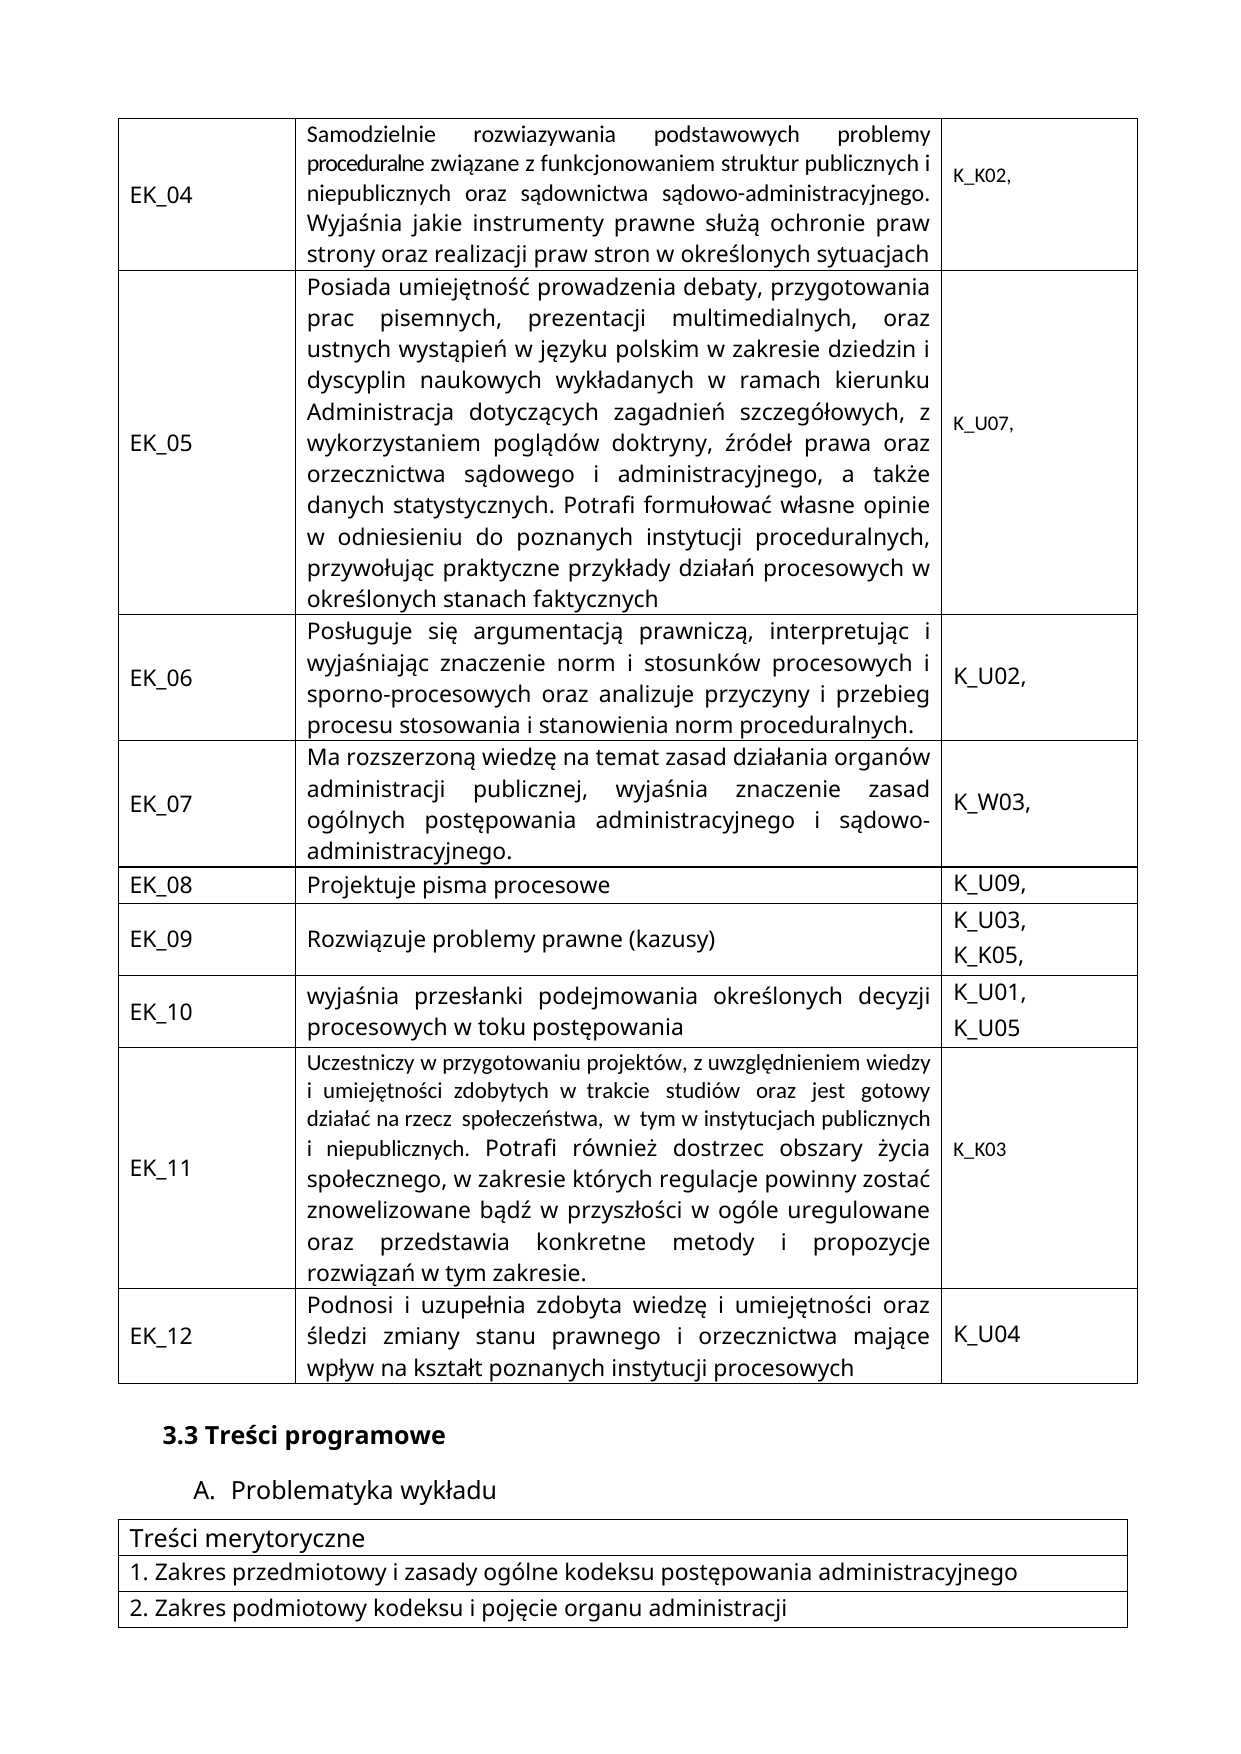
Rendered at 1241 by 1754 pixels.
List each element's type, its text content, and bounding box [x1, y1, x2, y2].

table_cell Uczestniczy w przygotowaniu projektów, z uwzględnieniem wiedzy i umiejętności zdobytych w trakcie studiów oraz jest gotowy działać na rzecz społeczeństwa, w tym w instytucjach publicznych i niepublicznych. Potrafi również dostrzec obszary życia społecznego, w zakresie których regulacje powinny zostać znowelizowane bądź w przyszłości w ogóle uregulowane oraz przedstawia konkretne metody i propozycje rozwiązań w tym zakresie. [296, 1048, 941, 1288]
table_cell EK_08 [119, 868, 295, 902]
table_cell 2. Zakres podmiotowy kodeksu i pojęcie organu administracji [119, 1592, 1127, 1627]
table_cell K_U07, [942, 271, 1137, 614]
table_cell EK_09 [119, 904, 295, 974]
table_header Treści merytoryczne [119, 1520, 1127, 1554]
table_cell EK_04 [119, 119, 295, 269]
table_cell K_W03, [942, 741, 1137, 866]
table_cell wyjaśnia przesłanki podejmowania określonych decyzji procesowych w toku postępowania [296, 976, 941, 1047]
table_cell EK_05 [119, 271, 295, 614]
table_cell K_U01, K_U05 [942, 976, 1137, 1047]
table_cell Rozwiązuje problemy prawne (kazusy) [296, 904, 941, 974]
table_cell K_U03, K_K05, [942, 904, 1137, 974]
list 3.3 Treści programowe [162, 1418, 1122, 1452]
table_cell Ma rozszerzoną wiedzę na temat zasad działania organów administracji publicznej, wyjaśnia znaczenie zasad ogólnych postępowania administracyjnego i sądowo-administracyjnego. [296, 741, 941, 866]
table_cell EK_07 [119, 741, 295, 866]
table_cell Projektuje pisma procesowe [296, 868, 941, 902]
table_cell 1. Zakres przedmiotowy i zasady ogólne kodeksu postępowania administracyjnego [119, 1556, 1127, 1591]
table_cell Posługuje się argumentacją prawniczą, interpretując i wyjaśniając znaczenie norm i stosunków procesowych i sporno-procesowych oraz analizuje przyczyny i przebieg procesu stosowania i stanowienia norm proceduralnych. [296, 615, 941, 740]
table_cell K_K02, [942, 119, 1137, 269]
table_cell EK_11 [119, 1048, 295, 1288]
table_cell Samodzielnie rozwiazywania podstawowych problemy proceduralne związane z funkcjonowaniem struktur publicznych i niepublicznych oraz sądownictwa sądowo-administracyjnego. Wyjaśnia jakie instrumenty prawne służą ochronie praw strony oraz realizacji praw stron w określonych sytuacjach [296, 119, 941, 269]
table_cell K_U09, [942, 868, 1137, 902]
table_cell EK_12 [119, 1289, 295, 1383]
list Problematyka wykładu [193, 1473, 1122, 1507]
table_cell K_U02, [942, 615, 1137, 740]
table_cell K_U04 [942, 1289, 1137, 1383]
table_cell Podnosi i uzupełnia zdobyta wiedzę i umiejętności oraz śledzi zmiany stanu prawnego i orzecznictwa mające wpływ na kształt poznanych instytucji procesowych [296, 1289, 941, 1383]
table_cell EK_06 [119, 615, 295, 740]
table_cell K_K03 [942, 1048, 1137, 1288]
table_cell EK_10 [119, 976, 295, 1047]
table_cell Posiada umiejętność prowadzenia debaty, przygotowania prac pisemnych, prezentacji multimedialnych, oraz ustnych wystąpień w języku polskim w zakresie dziedzin i dyscyplin naukowych wykładanych w ramach kierunku Administracja dotyczących zagadnień szczegółowych, z wykorzystaniem poglądów doktryny, źródeł prawa oraz orzecznictwa sądowego i administracyjnego, a także danych statystycznych. Potrafi formułować własne opinie w odniesieniu do poznanych instytucji proceduralnych, przywołując praktyczne przykłady działań procesowych w określonych stanach faktycznych [296, 271, 941, 614]
